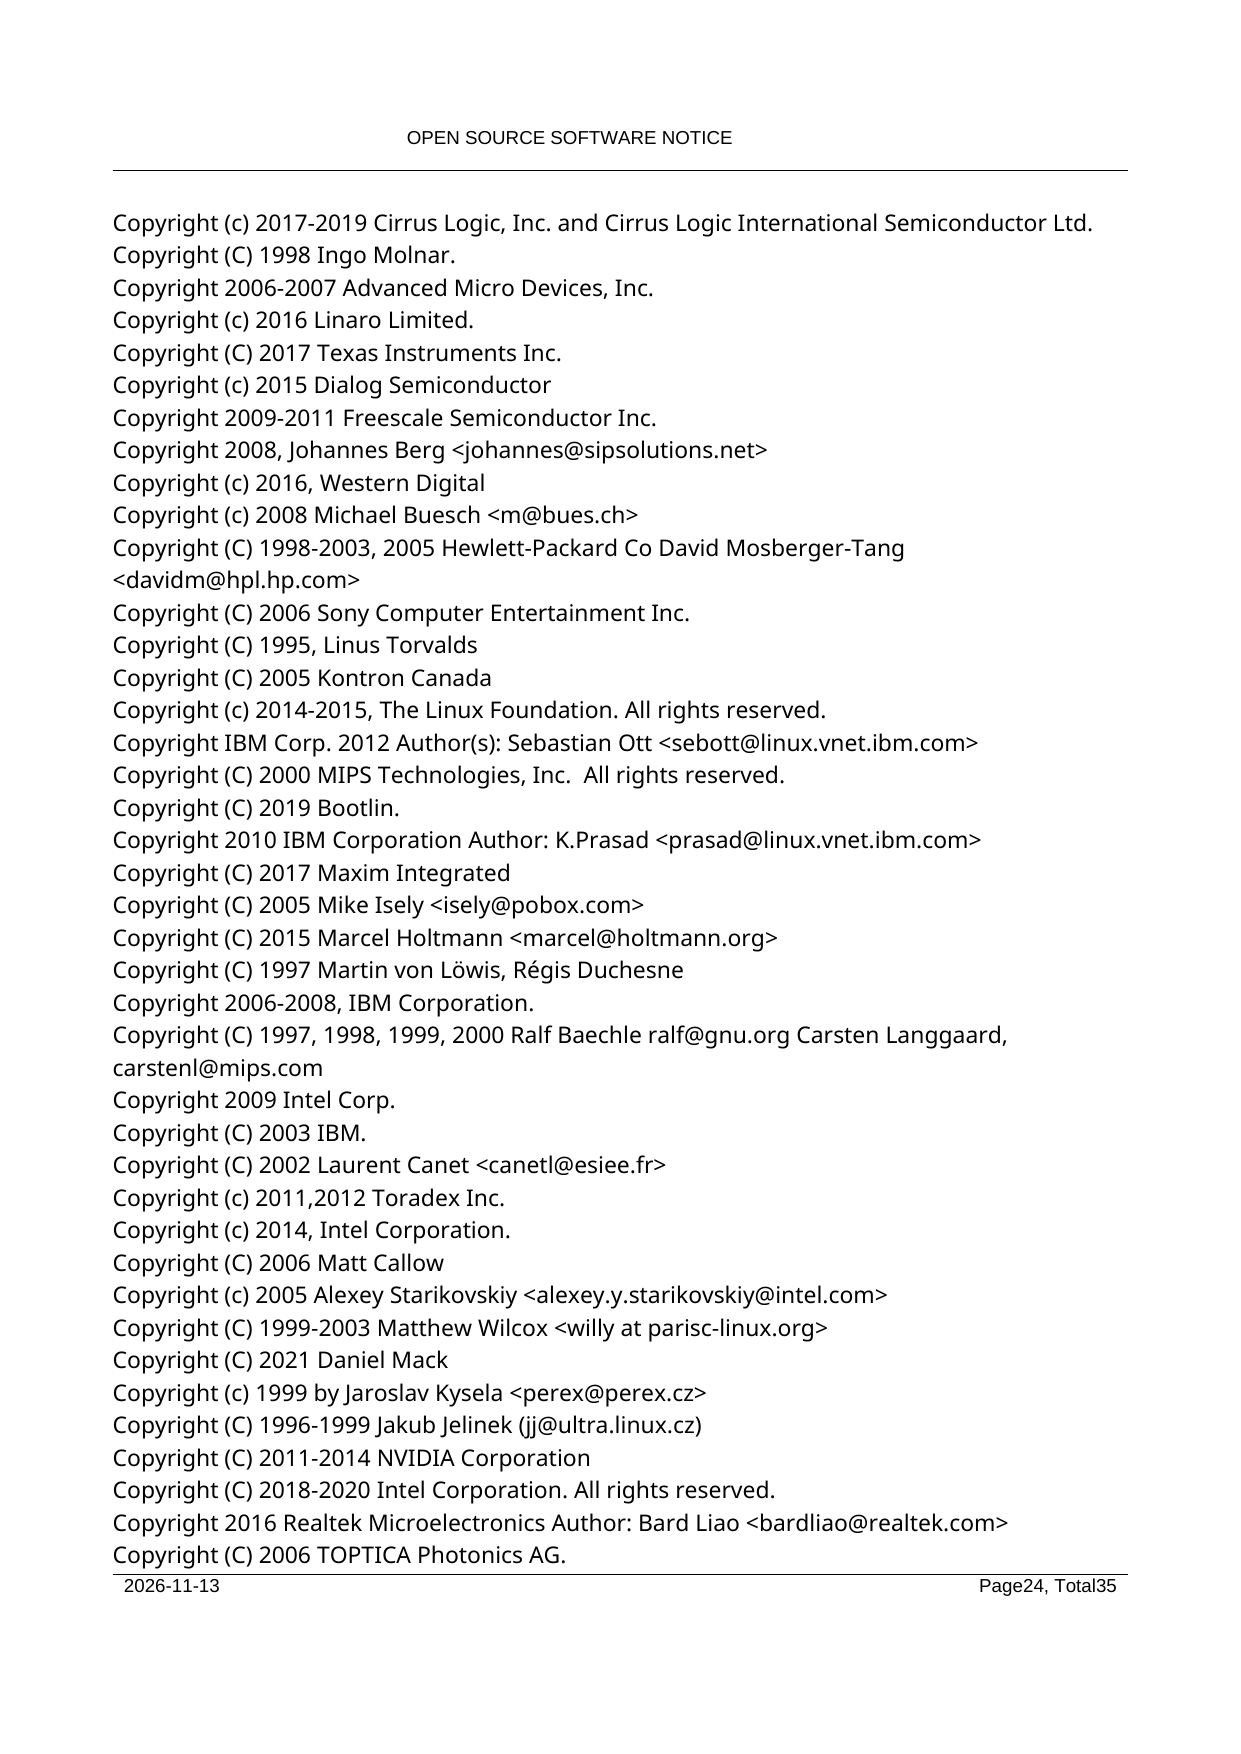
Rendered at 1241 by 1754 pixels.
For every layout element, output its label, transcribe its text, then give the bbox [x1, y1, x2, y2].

text Copyright (C) 1999-2003 Matthew Wilcox <willy at parisc-linux.org> [112, 1311, 1128, 1344]
text Copyright (C) 2018-2020 Intel Corporation. All rights reserved. [112, 1474, 1128, 1506]
text Copyright (c) 2015 Dialog Semiconductor [112, 369, 1128, 401]
text Copyright (C) 1995, Linus Torvalds [112, 629, 1128, 661]
text Copyright (c) 1999 by Jaroslav Kysela <perex@perex.cz> [112, 1376, 1128, 1409]
text Copyright 2006-2007 Advanced Micro Devices, Inc. [112, 271, 1128, 304]
text Copyright (C) 2006 TOPTICA Photonics AG. [112, 1539, 1128, 1571]
text Copyright (C) 2011-2014 NVIDIA Corporation [112, 1441, 1128, 1474]
text Copyright (C) 1996-1999 Jakub Jelinek (jj@ultra.linux.cz) [112, 1409, 1128, 1441]
text Copyright (C) 2021 Daniel Mack [112, 1344, 1128, 1376]
text Copyright (C) 2006 Matt Callow [112, 1246, 1128, 1279]
text Copyright (c) 2014, Intel Corporation. [112, 1214, 1128, 1246]
text Copyright (c) 2005 Alexey Starikovskiy <alexey.y.starikovskiy@intel.com> [112, 1279, 1128, 1311]
text Copyright (C) 1997, 1998, 1999, 2000 Ralf Baechle ralf@gnu.org Carsten Langgaard, carstenl@mips.com [112, 1019, 1128, 1084]
text Copyright (C) 1998 Ingo Molnar. [112, 239, 1128, 271]
text Copyright (C) 2005 Mike Isely <isely@pobox.com> [112, 889, 1128, 921]
text Copyright (C) 2019 Bootlin. [112, 791, 1128, 824]
text Copyright IBM Corp. 2012 Author(s): Sebastian Ott <sebott@linux.vnet.ibm.com> [112, 726, 1128, 759]
text Copyright (C) 1997 Martin von Löwis, Régis Duchesne [112, 954, 1128, 986]
text Copyright (C) 2005 Kontron Canada [112, 661, 1128, 694]
text Copyright 2009 Intel Corp. [112, 1084, 1128, 1116]
text Copyright (c) 2016, Western Digital [112, 466, 1128, 499]
text Copyright (C) 2015 Marcel Holtmann <marcel@holtmann.org> [112, 921, 1128, 954]
text Copyright 2006-2008, IBM Corporation. [112, 986, 1128, 1019]
text Copyright (c) 2014-2015, The Linux Foundation. All rights reserved. [112, 694, 1128, 726]
text Copyright 2009-2011 Freescale Semiconductor Inc. [112, 401, 1128, 434]
text Copyright (c) 2011,2012 Toradex Inc. [112, 1181, 1128, 1214]
text Copyright (C) 2002 Laurent Canet <canetl@esiee.fr> [112, 1149, 1128, 1181]
text Copyright (C) 2017 Maxim Integrated [112, 856, 1128, 889]
text Copyright (C) 2003 IBM. [112, 1116, 1128, 1149]
text Copyright (c) 2008 Michael Buesch <m@bues.ch> [112, 499, 1128, 531]
text Copyright 2008, Johannes Berg <johannes@sipsolutions.net> [112, 434, 1128, 466]
text Copyright (C) 1998-2003, 2005 Hewlett-Packard Co David Mosberger-Tang <davidm@hpl.hp.com> [112, 531, 1128, 596]
text Copyright (C) 2006 Sony Computer Entertainment Inc. [112, 596, 1128, 629]
text Copyright (c) 2017-2019 Cirrus Logic, Inc. and Cirrus Logic International Semiconductor Ltd. [112, 206, 1128, 239]
text Copyright 2010 IBM Corporation Author: K.Prasad <prasad@linux.vnet.ibm.com> [112, 824, 1128, 856]
text Copyright (C) 2000 MIPS Technologies, Inc. All rights reserved. [112, 759, 1128, 791]
text Copyright 2016 Realtek Microelectronics Author: Bard Liao <bardliao@realtek.com> [112, 1506, 1128, 1539]
text Copyright (C) 2017 Texas Instruments Inc. [112, 336, 1128, 369]
text Copyright (c) 2016 Linaro Limited. [112, 304, 1128, 336]
